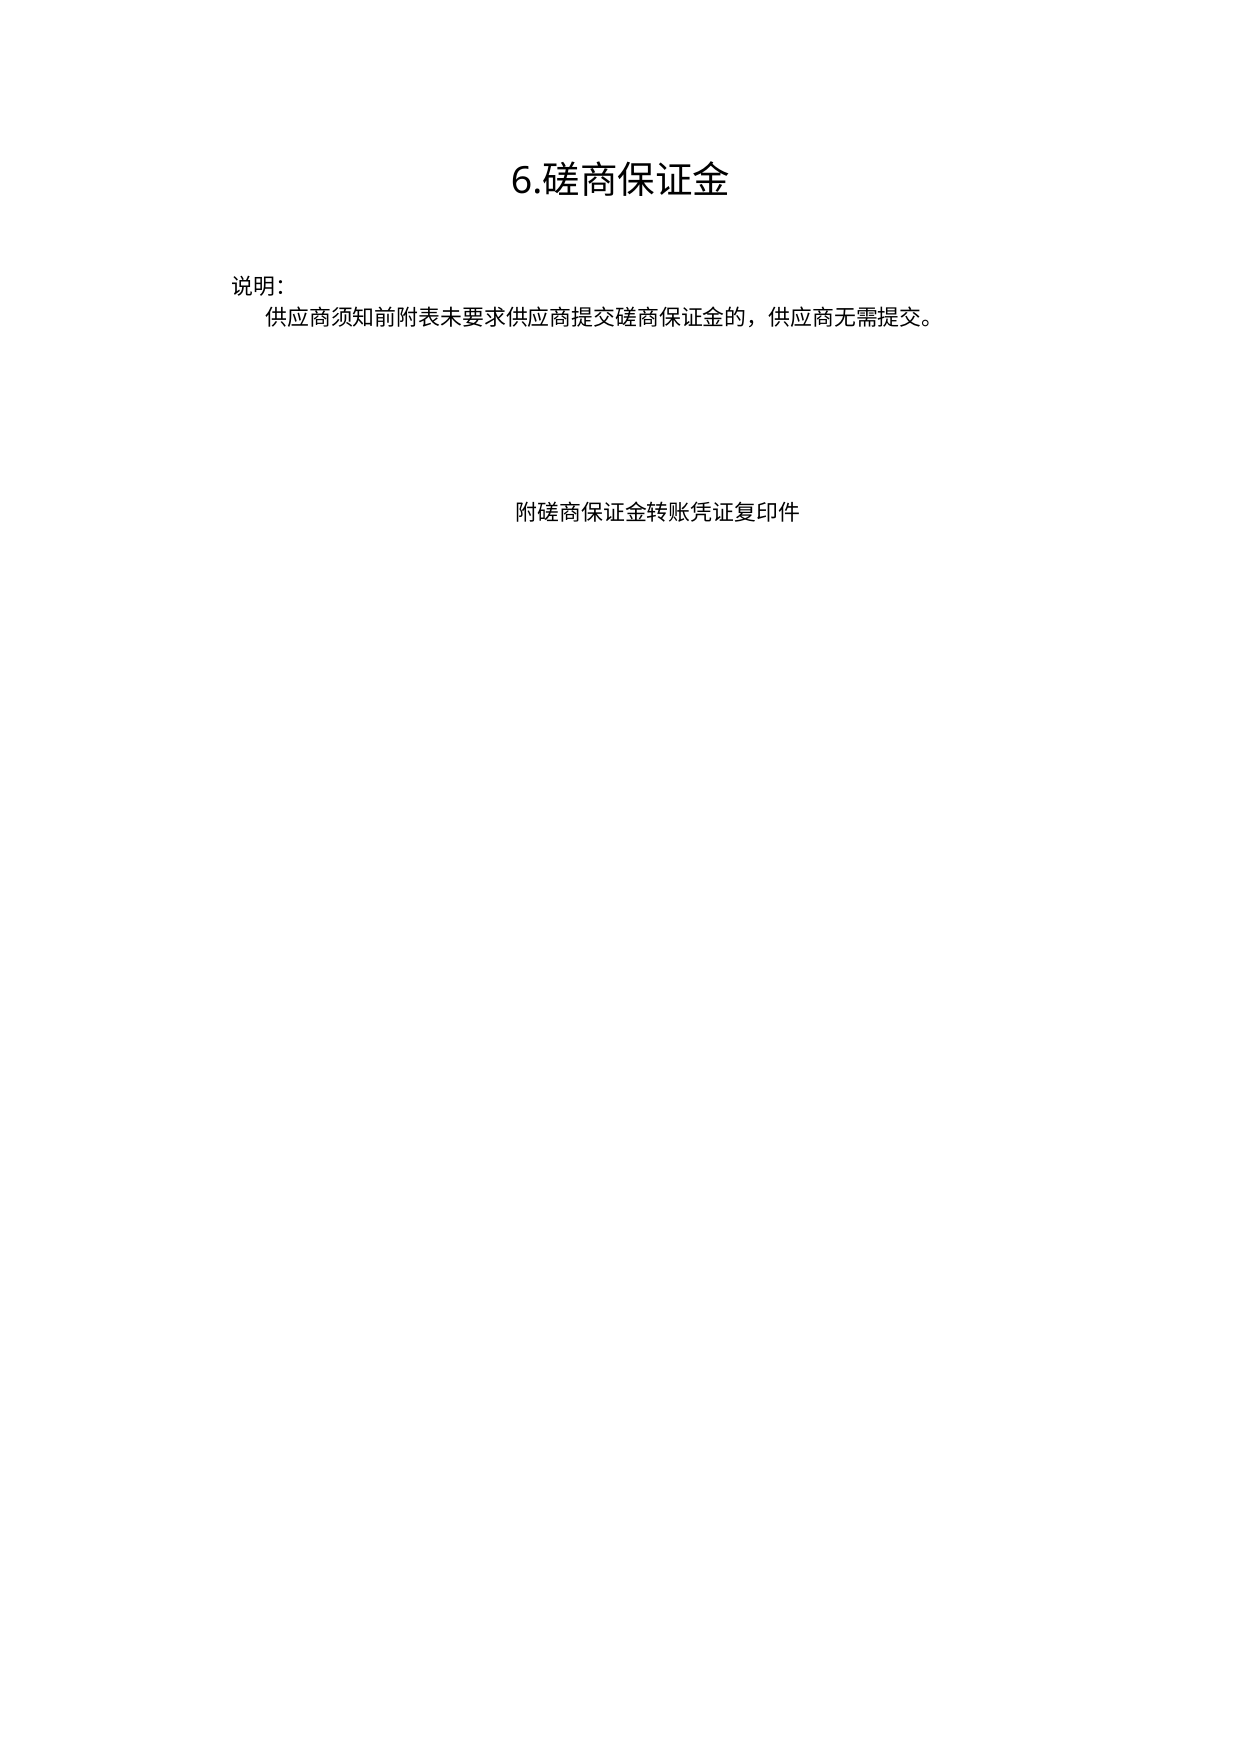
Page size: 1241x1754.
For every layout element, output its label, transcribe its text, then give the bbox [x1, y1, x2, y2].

text 说明： [187, 269, 1053, 300]
text 附磋商保证金转账凭证复印件 [187, 495, 1053, 527]
text 供应商须知前附表未要求供应商提交磋商保证金的，供应商无需提交。 [187, 300, 1053, 332]
text 6.磋商保证金 [187, 150, 1053, 204]
